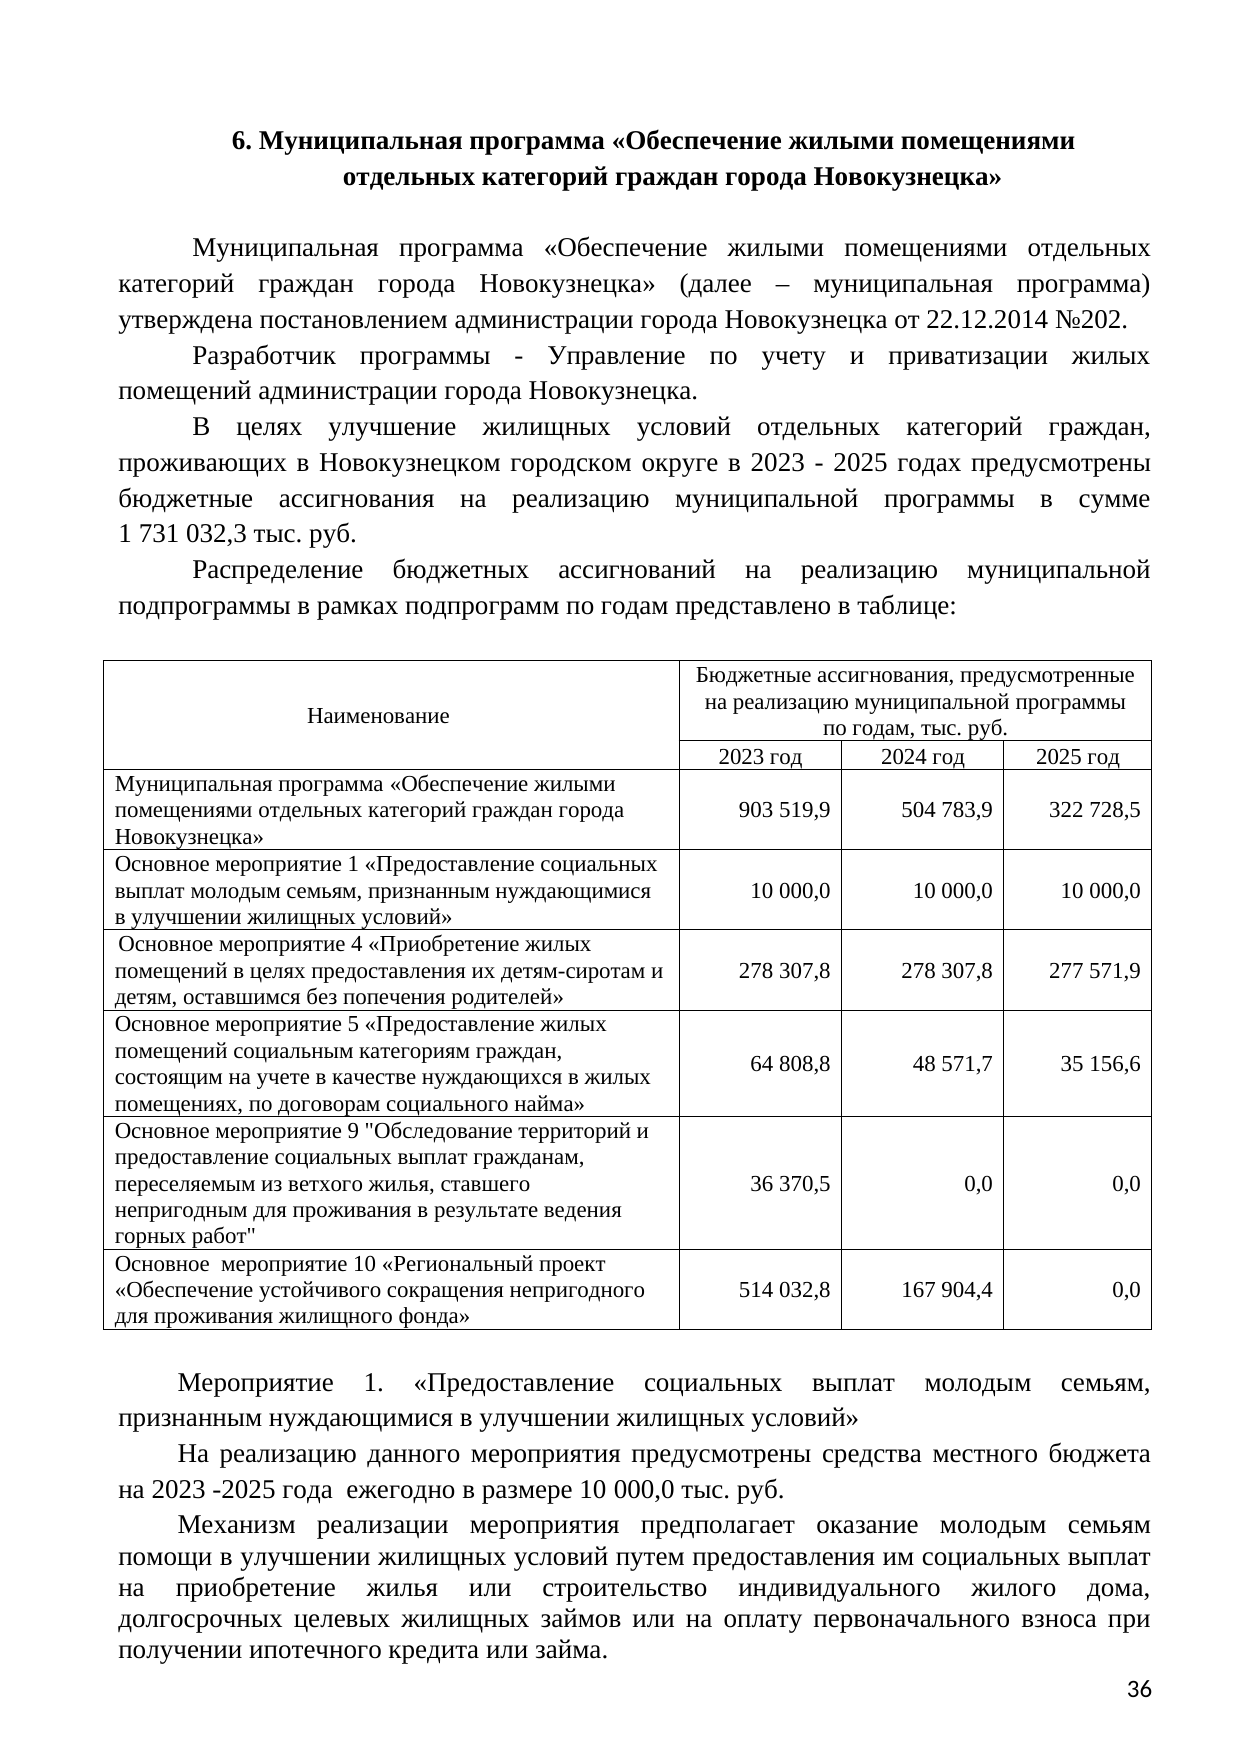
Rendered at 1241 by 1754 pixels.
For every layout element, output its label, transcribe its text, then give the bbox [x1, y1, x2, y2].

table_cell 0,0 [842, 1117, 1003, 1249]
list отдельных категорий граждан города Новокузнецка» [193, 160, 1152, 191]
table_cell 322 728,5 [1004, 770, 1151, 849]
text Муниципальная программа «Обеспечение жилыми помещениями отдельных категорий граждан города Новокузнецка» (далее – муниципальная программа) утверждена постановлением администрации города Новокузнецка от 22.12.2014 №202. [118, 232, 1152, 334]
text Разработчик программы - Управление по учету и приватизации жилых помещений администрации города Новокузнецка. [118, 339, 1152, 406]
table_cell 2025 год [1004, 741, 1151, 769]
table_cell 903 519,9 [680, 770, 841, 849]
table_cell 35 156,6 [1004, 1011, 1151, 1116]
table_cell 277 571,9 [1004, 930, 1151, 1009]
table_cell 10 000,0 [1004, 850, 1151, 929]
table_cell 278 307,8 [680, 930, 841, 1009]
table_cell 36 370,5 [680, 1117, 841, 1249]
text 6. Муниципальная программа «Обеспечение жилыми помещениями [156, 124, 1152, 156]
text В целях улучшение жилищных условий отдельных категорий граждан, проживающих в Новокузнецком городском округе в 2023 - 2025 годах предусмотрены бюджетные ассигнования на реализацию муниципальной программы в сумме 1 731 032,3 тыс. руб. [118, 410, 1152, 548]
table_header Наименование [104, 661, 679, 769]
table_cell 504 783,9 [842, 770, 1003, 849]
text Мероприятие 1. «Предоставление социальных выплат молодым семьям, признанным нуждающимися в улучшении жилищных условий» [118, 1366, 1152, 1432]
table_cell Основное мероприятие 4 «Приобретение жилых помещений в целях предоставления их детям-сиротам и детям, оставшимся без попечения родителей» [104, 930, 679, 1009]
table_cell Основное мероприятие 5 «Предоставление жилых помещений социальным категориям граждан, состоящим на учете в качестве нуждающихся в жилых помещениях, по договорам социального найма» [104, 1011, 679, 1116]
table_cell 10 000,0 [680, 850, 841, 929]
table_cell 0,0 [1004, 1117, 1151, 1249]
table_cell 10 000,0 [842, 850, 1003, 929]
table_cell 167 904,4 [842, 1250, 1003, 1329]
table_cell 514 032,8 [680, 1250, 841, 1329]
text Механизм реализации мероприятия предполагает оказание молодым семьям помощи в улучшении жилищных условий путем предоставления им социальных выплат на приобретение жилья или строительство индивидуального жилого дома, долгосрочных целевых жилищных займов или на оплату первоначального взноса при получении ипотечного кредита или займа. [118, 1508, 1152, 1664]
table_cell Муниципальная программа «Обеспечение жилыми помещениями отдельных категорий граждан города Новокузнецка» [104, 770, 679, 849]
table_cell 48 571,7 [842, 1011, 1003, 1116]
table_cell Основное мероприятие 1 «Предоставление социальных выплат молодым семьям, признанным нуждающимися в улучшении жилищных условий» [104, 850, 679, 929]
table_cell Основное мероприятие 10 «Региональный проект «Обеспечение устойчивого сокращения непригодного для проживания жилищного фонда» [104, 1250, 679, 1329]
table_cell Основное мероприятие 9 "Обследование территорий и предоставление социальных выплат гражданам, переселяемым из ветхого жилья, ставшего непригодным для проживания в результате ведения горных работ" [104, 1117, 679, 1249]
text На реализацию данного мероприятия предусмотрены средства местного бюджета на 2023 -2025 года ежегодно в размере 10 000,0 тыс. руб. [118, 1437, 1152, 1504]
table_cell 64 808,8 [680, 1011, 841, 1116]
table_cell 0,0 [1004, 1250, 1151, 1329]
text Распределение бюджетных ассигнований на реализацию муниципальной подпрограммы в рамках подпрограмм по годам представлено в таблице: [118, 553, 1152, 620]
table_cell 2024 год [842, 741, 1003, 769]
table_cell 2023 год [680, 741, 841, 769]
table_header Бюджетные ассигнования, предусмотренные на реализацию муниципальной программы по годам, тыс. руб. [680, 661, 1151, 740]
table_cell 278 307,8 [842, 930, 1003, 1009]
